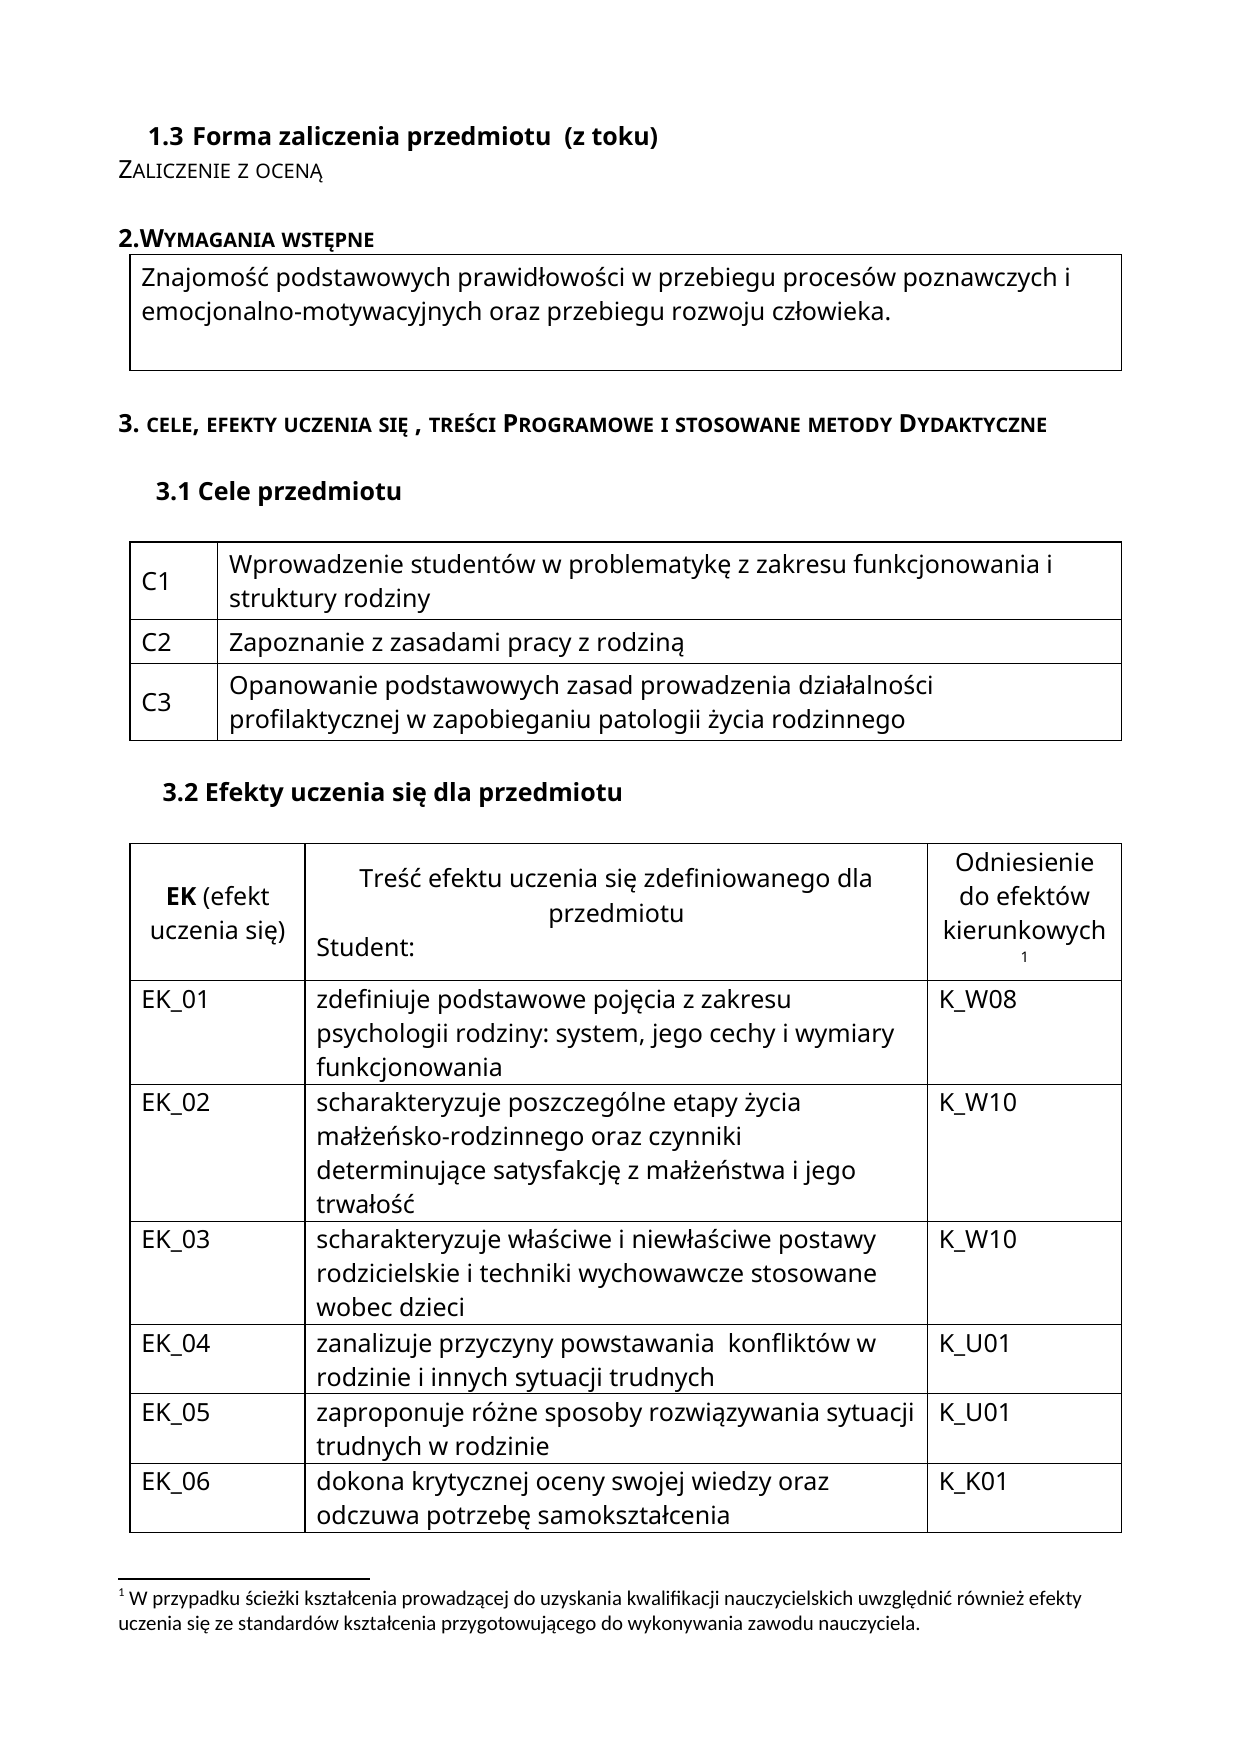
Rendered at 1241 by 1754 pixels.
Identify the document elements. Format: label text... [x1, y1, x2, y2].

table_header C1 [131, 543, 217, 619]
table_cell EK_04 [131, 1325, 304, 1393]
table_header EK (efekt uczenia się) [131, 844, 304, 980]
text Zaliczenie z oceną [118, 152, 1122, 186]
table_cell K_U01 [928, 1325, 1121, 1393]
text 3.2 Efekty uczenia się dla przedmiotu [162, 775, 1122, 809]
text 3.1 Cele przedmiotu [156, 473, 1122, 507]
table_cell EK_01 [131, 981, 304, 1084]
table_cell K_W10 [928, 1085, 1121, 1221]
table_header Treść efektu uczenia się zdefiniowanego dla przedmiotu Student: [306, 844, 927, 980]
table_cell dokona krytycznej oceny swojej wiedzy oraz odczuwa potrzebę samokształcenia [306, 1464, 927, 1532]
table_cell C3 [131, 664, 217, 740]
table_cell K_K01 [928, 1464, 1121, 1532]
table_cell zdefiniuje podstawowe pojęcia z zakresu psychologii rodziny: system, jego cechy i wymiary funkcjonowania [306, 981, 927, 1084]
table_cell scharakteryzuje właściwe i niewłaściwe postawy rodzicielskie i techniki wychowawcze stosowane wobec dzieci [306, 1222, 927, 1324]
table_header Znajomość podstawowych prawidłowości w przebiegu procesów poznawczych i emocjonalno-motywacyjnych oraz przebiegu rozwoju człowieka. [131, 255, 1121, 370]
table_cell Opanowanie podstawowych zasad prowadzenia działalności profilaktycznej w zapobieganiu patologii życia rodzinnego [218, 664, 1121, 740]
text 3. cele, efekty uczenia się , treści Programowe i stosowane metody Dydaktyczne [118, 405, 1122, 439]
table_header Wprowadzenie studentów w problematykę z zakresu funkcjonowania i struktury rodziny [218, 543, 1121, 619]
table_cell EK_05 [131, 1394, 304, 1462]
table_cell zanalizuje przyczyny powstawania konfliktów w rodzinie i innych sytuacji trudnych [306, 1325, 927, 1393]
table_cell K_U01 [928, 1394, 1121, 1462]
table_cell scharakteryzuje poszczególne etapy życia małżeńsko-rodzinnego oraz czynniki determinujące satysfakcję z małżeństwa i jego trwałość [306, 1085, 927, 1221]
text 1.3 Forma zaliczenia przedmiotu (z toku) [148, 118, 1122, 152]
table_cell C2 [131, 620, 217, 662]
table_cell K_W08 [928, 981, 1121, 1084]
text 2.Wymagania wstępne [118, 220, 1122, 254]
table_cell EK_06 [131, 1464, 304, 1532]
table_cell zaproponuje różne sposoby rozwiązywania sytuacji trudnych w rodzinie [306, 1394, 927, 1462]
table_cell EK_02 [131, 1085, 304, 1221]
table_header Odniesienie do efektów kierunkowych [928, 844, 1121, 980]
table_cell Zapoznanie z zasadami pracy z rodziną [218, 620, 1121, 662]
table_cell EK_03 [131, 1222, 304, 1324]
table_cell K_W10 [928, 1222, 1121, 1324]
